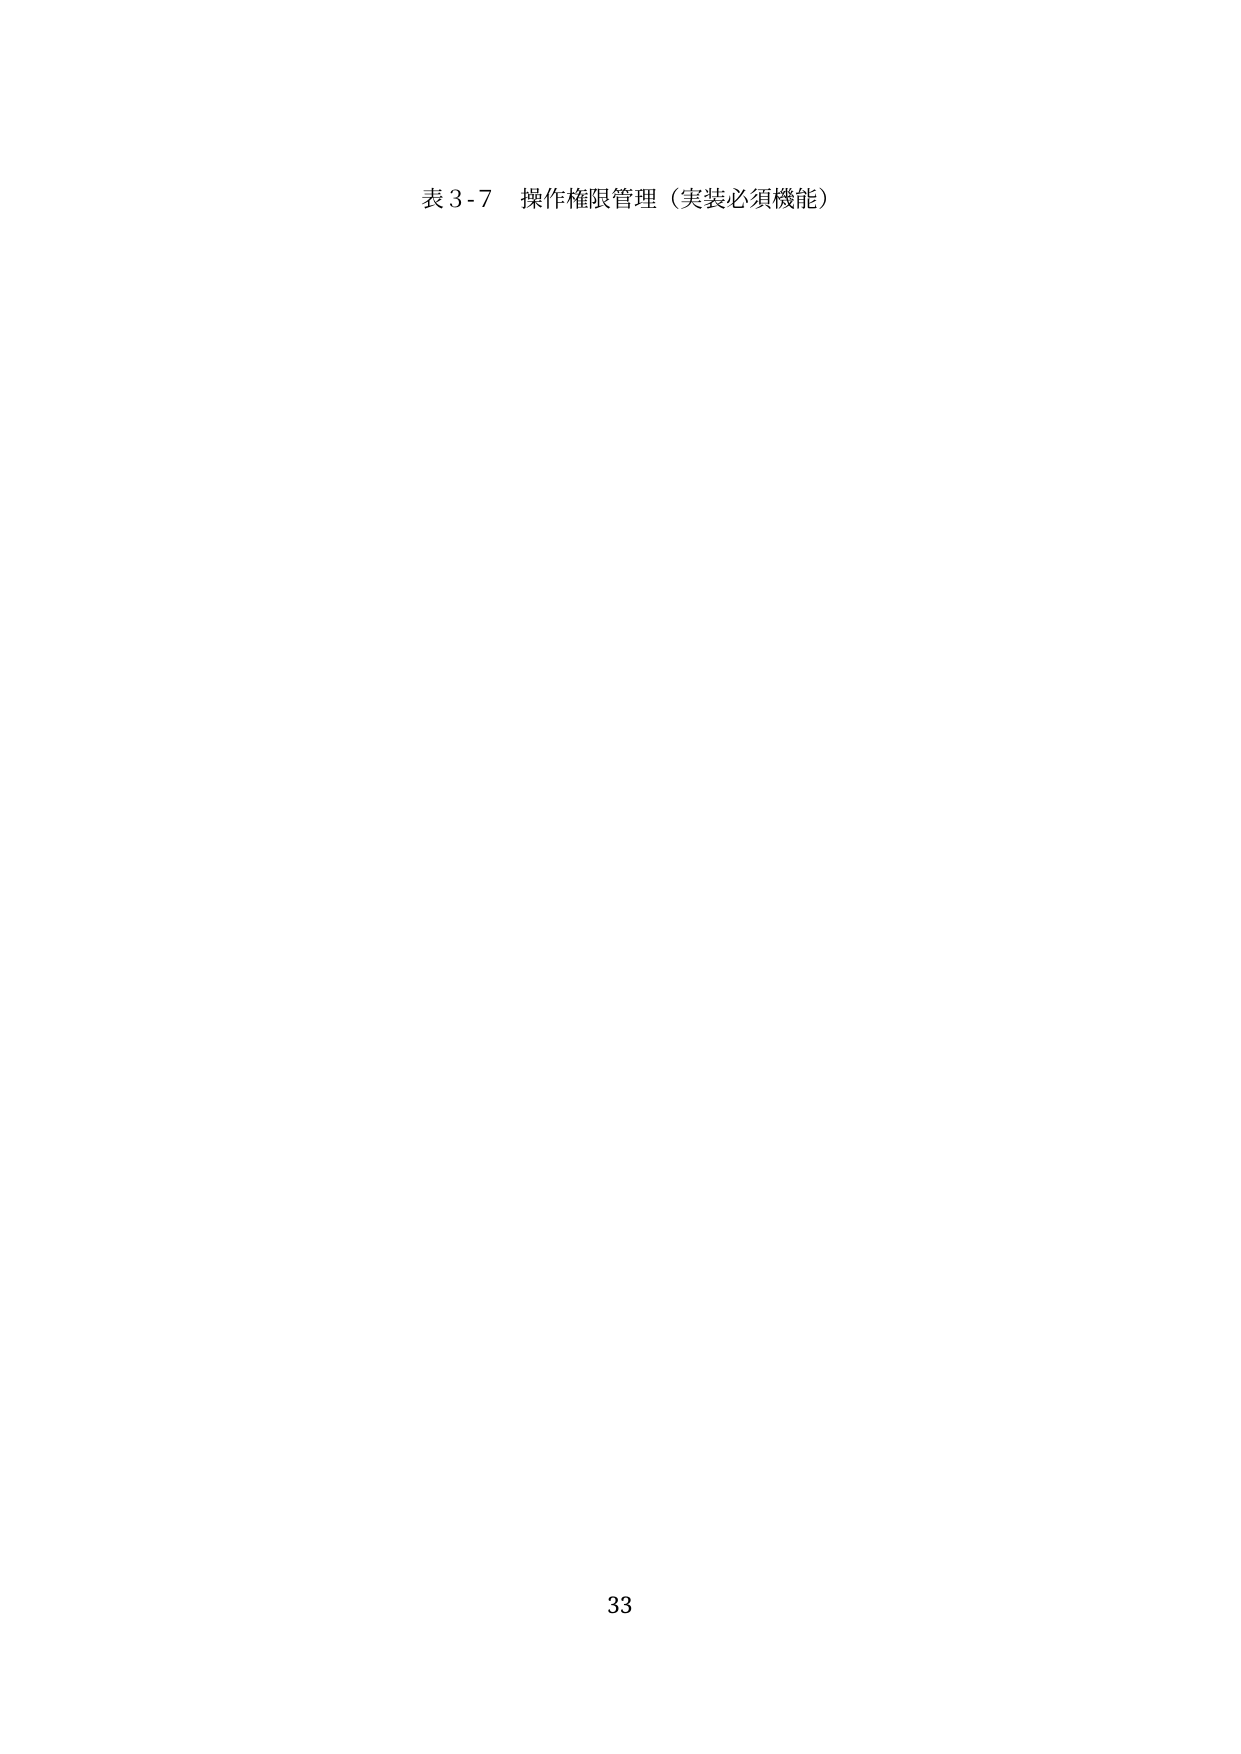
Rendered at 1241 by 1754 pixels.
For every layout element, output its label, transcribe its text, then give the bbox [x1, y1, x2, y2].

text 表３-７ 操作権限管理（実装必須機能） [146, 181, 1093, 214]
